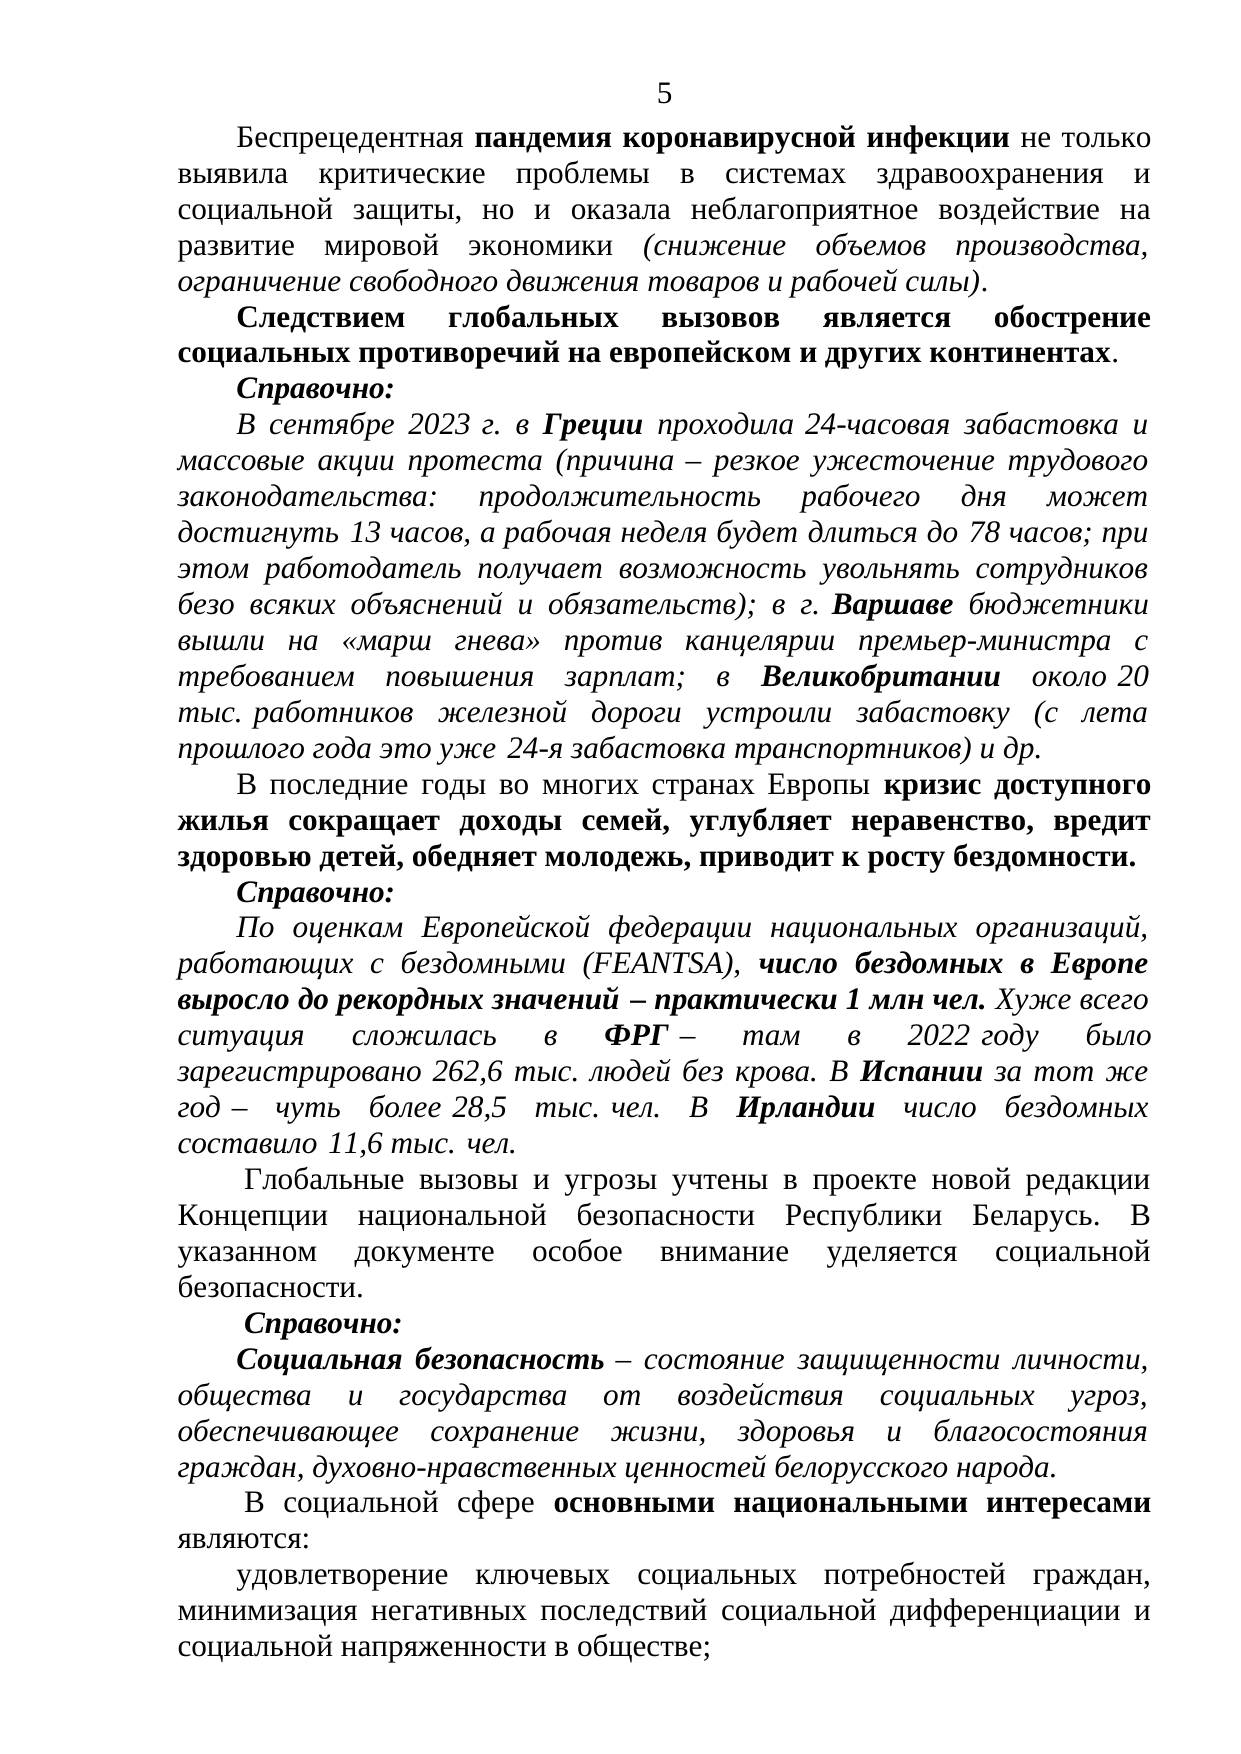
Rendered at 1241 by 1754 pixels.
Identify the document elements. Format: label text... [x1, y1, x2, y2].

text По оценкам Европейской федерации национальных организаций, работающих с бездомными (FEANTSA), число бездомных в Европе выросло до рекордных значений – практически 1 млн чел. Хуже всего ситуация сложилась в ФРГ – там в 2022 году было зарегистрировано 262,6 тыс. людей без крова. В Испании за тот же год – чуть более 28,5 тыс. чел. В Ирландии число бездомных составило 11,6 тыс. чел. [177, 909, 1152, 1160]
text Беспрецедентная пандемия коронавирусной инфекции не только выявила критические проблемы в системах здравоохранения и социальной защиты, но и оказала неблагоприятное воздействие на развитие мировой экономики (снижение объемов производства, ограничение свободного движения товаров и рабочей силы). [177, 118, 1152, 298]
text В сентябре 2023 г. в Греции проходила 24-часовая забастовка и массовые акции протеста (причина – резкое ужесточение трудового законодательства: продолжительность рабочего дня может достигнуть 13 часов, а рабочая неделя будет длиться до 78 часов; при этом работодатель получает возможность увольнять сотрудников безо всяких объяснений и обязательств); в г. Варшаве бюджетники вышли на «марш гнева» против канцелярии премьер-министра с требованием повышения зарплат; в Великобритании около 20 тыс. работников железной дороги устроили забастовку (с лета прошлого года это уже 24-я забастовка транспортников) и др. [177, 406, 1152, 765]
text Справочно: [177, 370, 1152, 406]
text Следствием глобальных вызовов является обострение социальных противоречий на европейском и других континентах. [177, 298, 1152, 370]
text В последние годы во многих странах Европы кризис доступного жилья сокращает доходы семей, углубляет неравенство, вредит здоровью детей, обедняет молодежь, приводит к росту бездомности. [177, 765, 1152, 873]
text Справочно: [177, 873, 1152, 909]
text Глобальные вызовы и угрозы учтены в проекте новой редакции Концепции национальной безопасности Республики Беларусь. В указанном документе особое внимание уделяется социальной безопасности. [177, 1160, 1152, 1304]
text удовлетворение ключевых социальных потребностей граждан, минимизация негативных последствий социальной дифференциации и социальной напряженности в обществе; [177, 1556, 1152, 1663]
text Справочно: [177, 1304, 1152, 1340]
text В социальной сфере основными национальными интересами являются: [177, 1484, 1152, 1556]
text Социальная безопасность – состояние защищенности личности, общества и государства от воздействия социальных угроз, обеспечивающее сохранение жизни, здоровья и благосостояния граждан, духовно-нравственных ценностей белорусского народа. [177, 1340, 1152, 1484]
